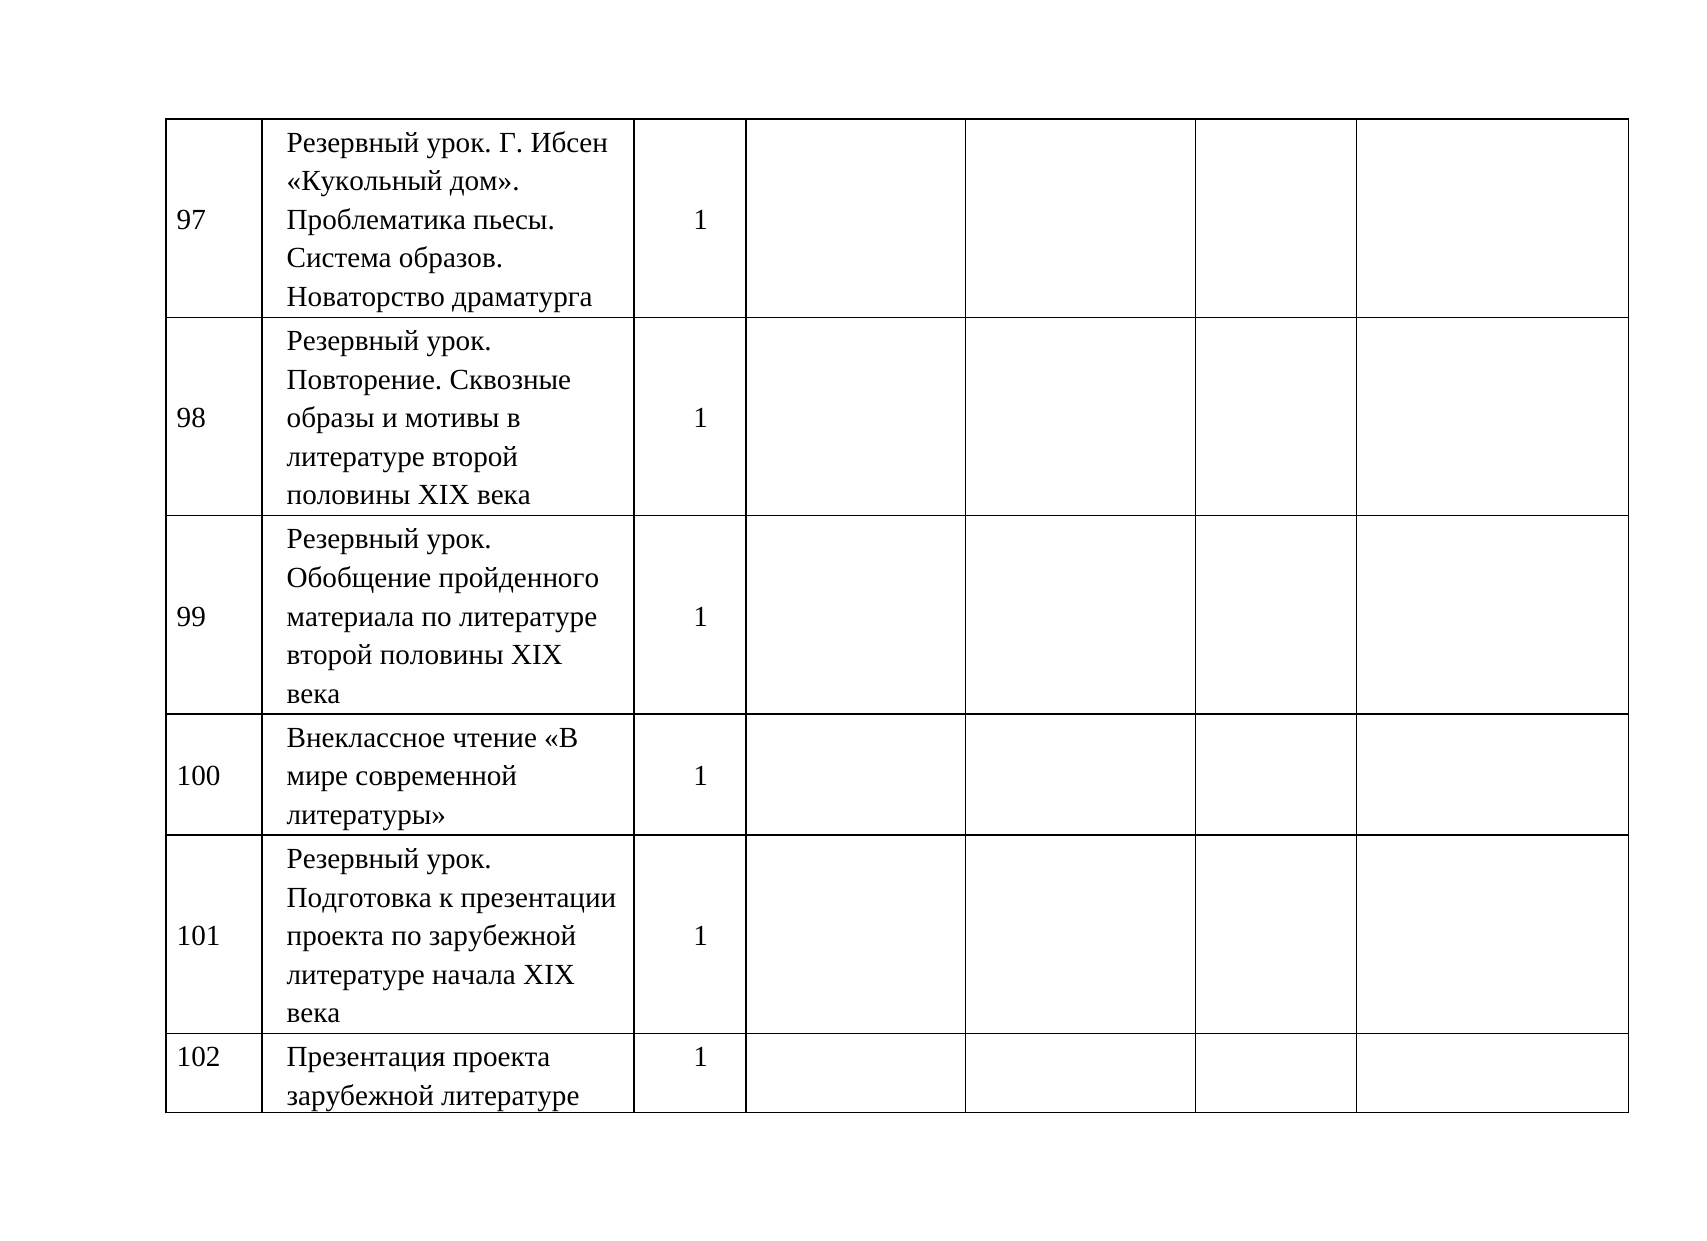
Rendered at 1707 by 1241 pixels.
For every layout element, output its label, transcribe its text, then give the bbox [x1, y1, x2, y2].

table_cell Резервный урок. Г. Ибсен «Кукольный дом». Проблематика пьесы. Система образов. Новаторство драматурга [263, 120, 633, 316]
table_cell 98 [167, 318, 261, 515]
table_cell 1 [635, 1034, 745, 1112]
table_cell [747, 120, 965, 316]
table_cell [747, 516, 965, 713]
table_cell [966, 715, 1195, 834]
table_cell [747, 836, 965, 1033]
table_cell 97 [167, 120, 261, 316]
table_cell [1196, 1034, 1356, 1112]
table_cell 1 [635, 120, 745, 316]
table_cell [747, 715, 965, 834]
table_cell 100 [167, 715, 261, 834]
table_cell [263, 1034, 633, 1112]
table_cell [1196, 318, 1356, 515]
table_cell [1196, 836, 1356, 1033]
table_cell [747, 1034, 965, 1112]
table_cell Резервный урок. Обобщение пройденного материала по литературе второй половины XIX века [263, 516, 633, 713]
table_cell 102 [167, 1034, 261, 1112]
table_cell 1 [635, 836, 745, 1033]
table_cell [966, 1034, 1195, 1112]
table_cell 1 [635, 715, 745, 834]
table_cell [1357, 715, 1628, 834]
table_cell [966, 516, 1195, 713]
table_cell [747, 318, 965, 515]
table_cell [1357, 1034, 1628, 1112]
table_cell Резервный урок. Повторение. Сквозные образы и мотивы в литературе второй половины XIX века [263, 318, 633, 515]
table_cell [1357, 120, 1628, 316]
table_cell [1357, 318, 1628, 515]
table_cell 101 [167, 836, 261, 1033]
table_cell [1357, 836, 1628, 1033]
table_cell 1 [635, 516, 745, 713]
table_cell Резервный урок. Подготовка к презентации проекта по зарубежной литературе начала ХIХ века [263, 836, 633, 1033]
table_cell [966, 836, 1195, 1033]
table_cell 99 [167, 516, 261, 713]
table_cell [966, 318, 1195, 515]
table_cell [966, 120, 1195, 316]
table_cell Внеклассное чтение «В мире современной литературы» [263, 715, 633, 834]
table_cell [1196, 715, 1356, 834]
table_cell 1 [635, 318, 745, 515]
table_cell [1196, 516, 1356, 713]
table_cell [1357, 516, 1628, 713]
table_cell [1196, 120, 1356, 316]
